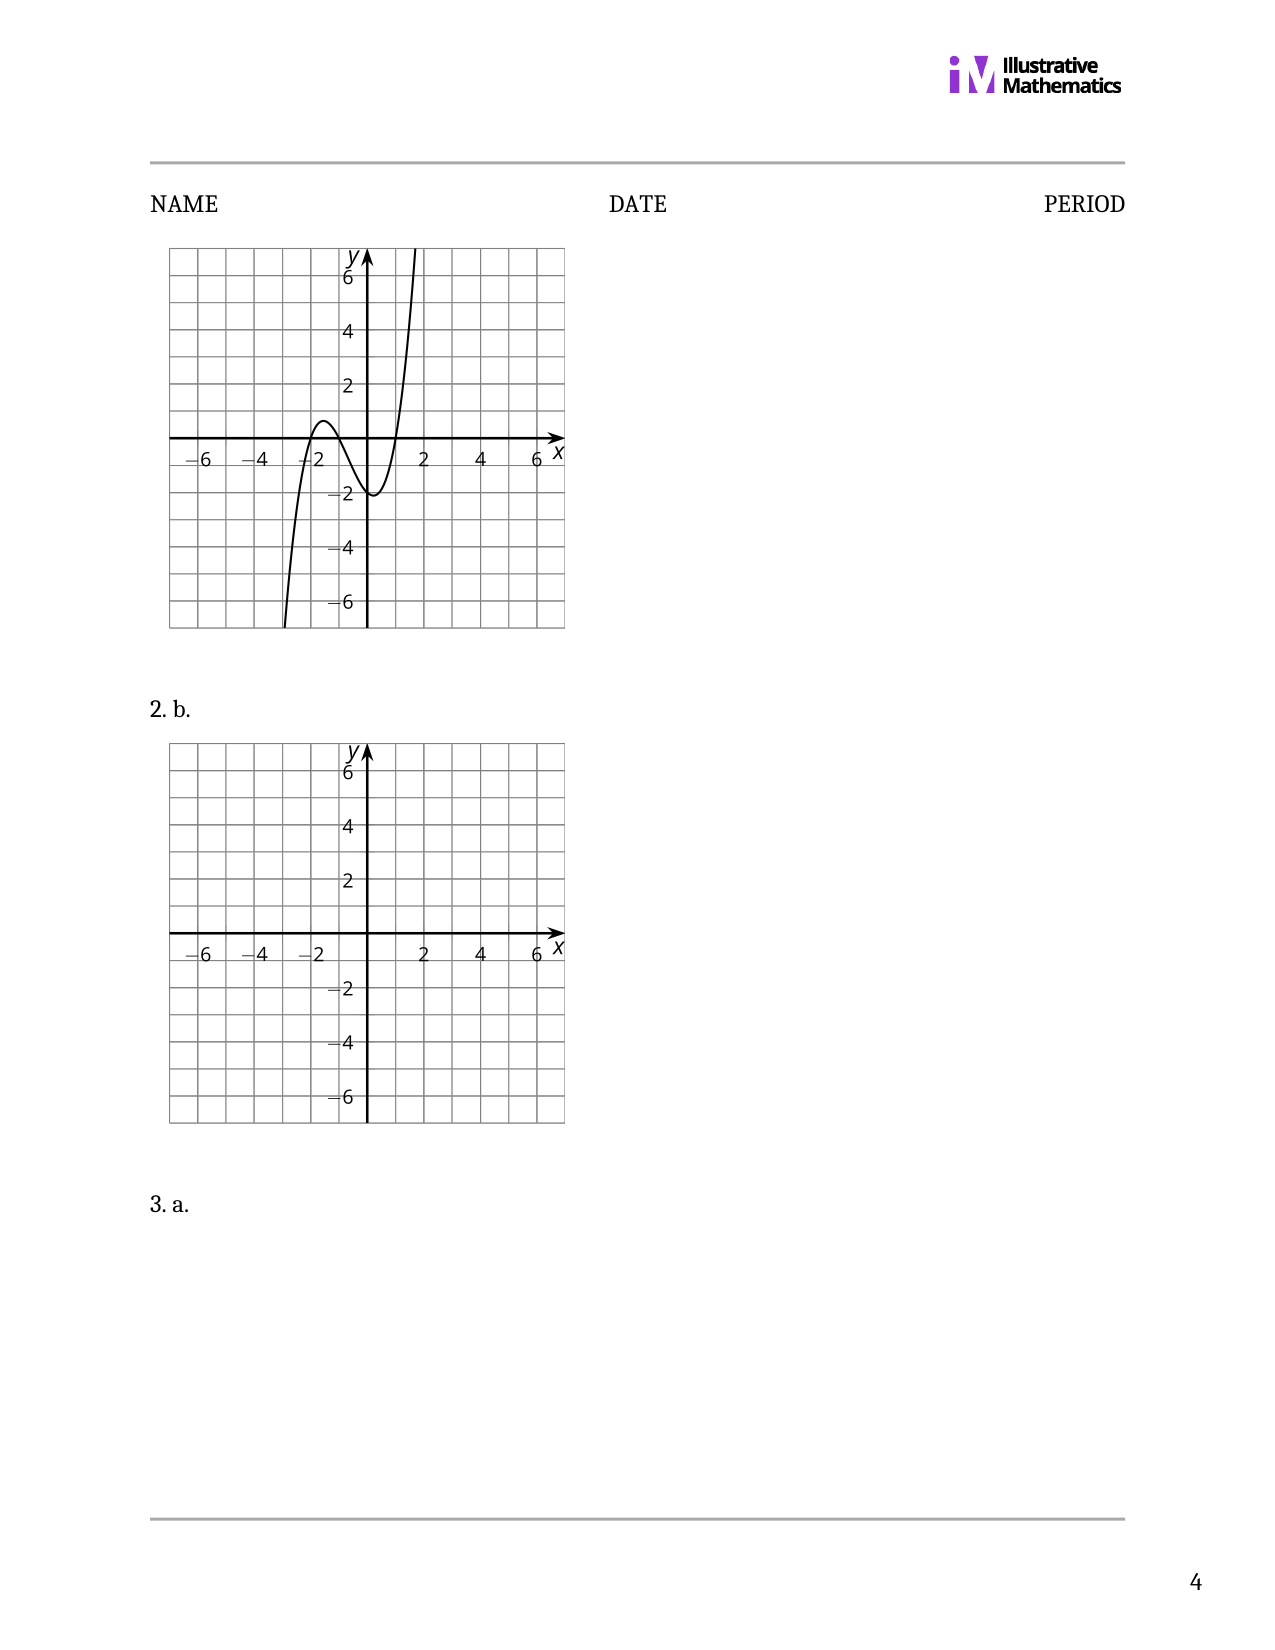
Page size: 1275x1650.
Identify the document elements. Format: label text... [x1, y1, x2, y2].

text 3. a. [150, 1190, 1125, 1219]
text 2. b. [150, 695, 1125, 724]
picture [168, 247, 565, 629]
picture [949, 55, 1121, 93]
picture [168, 742, 565, 1124]
